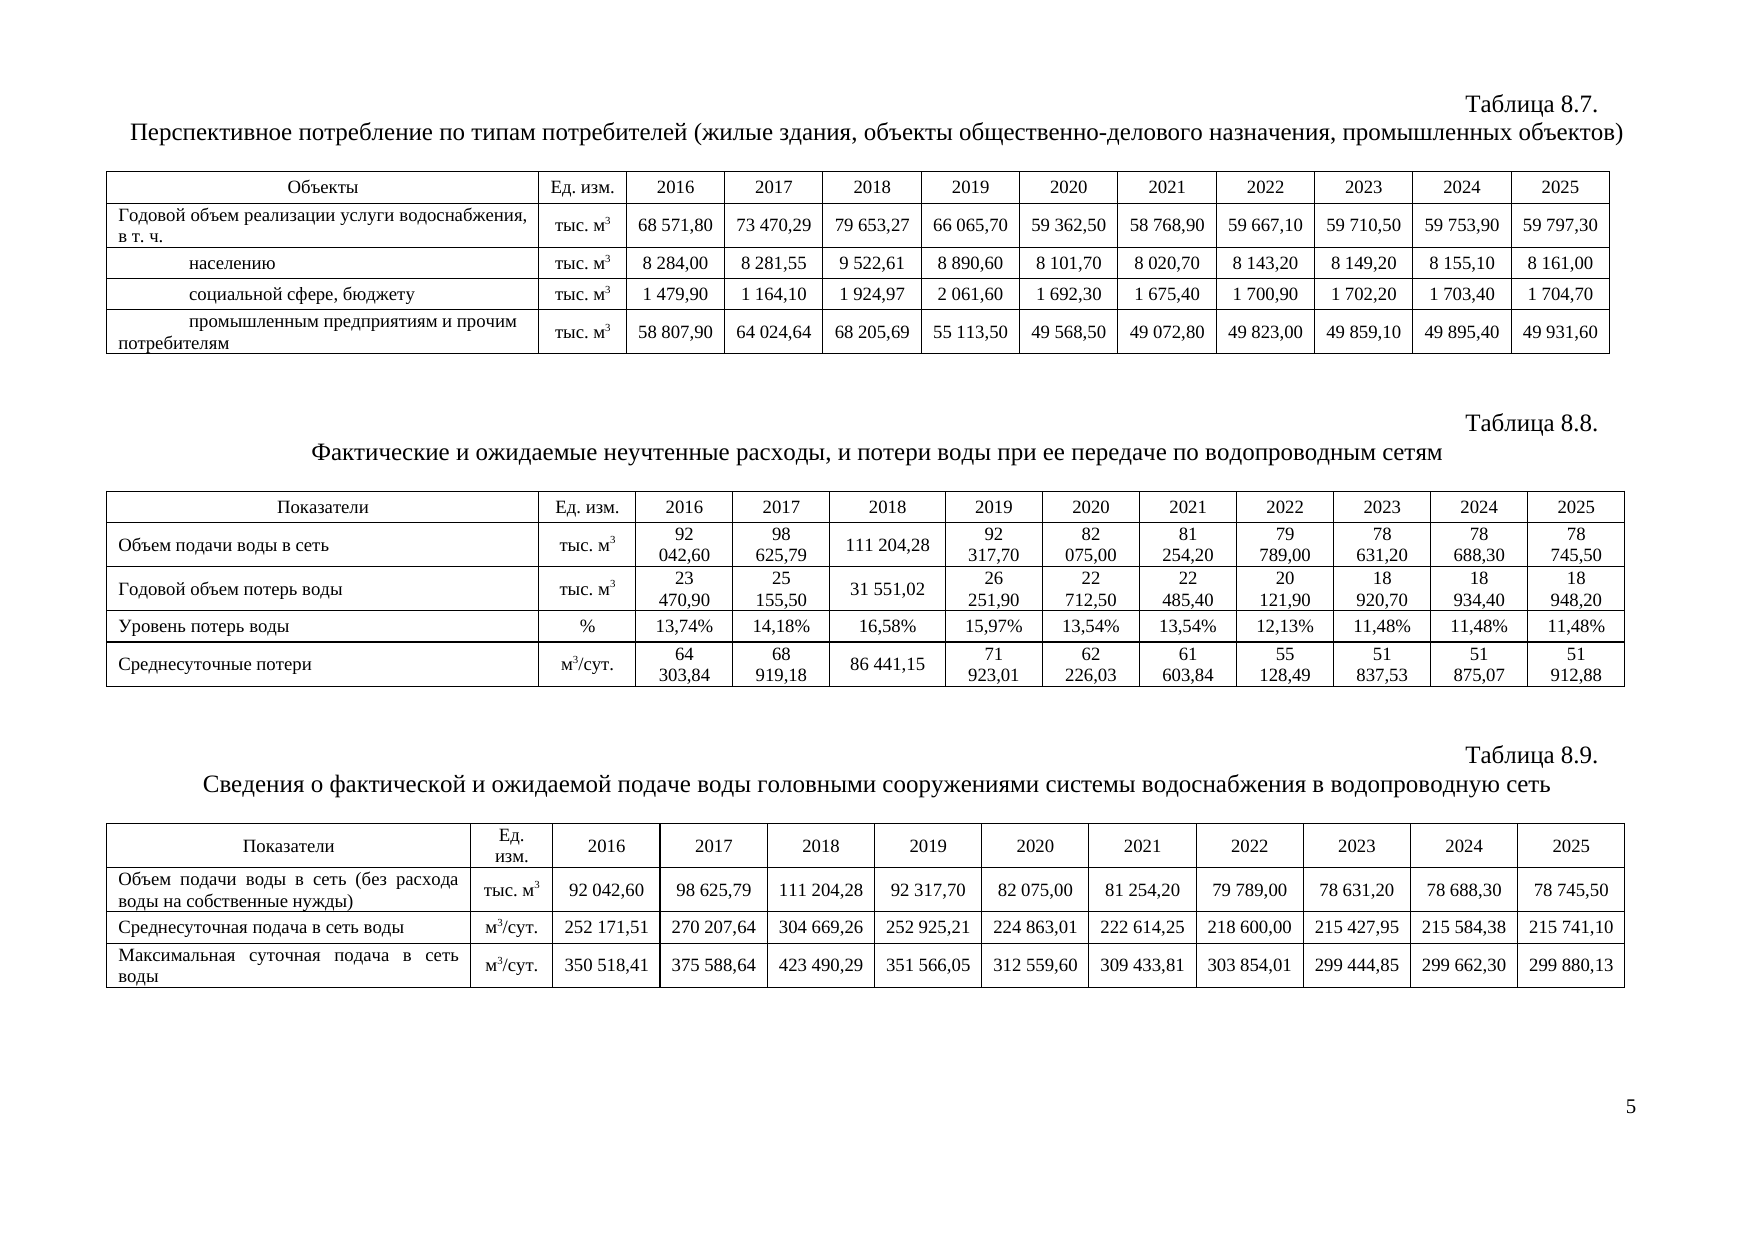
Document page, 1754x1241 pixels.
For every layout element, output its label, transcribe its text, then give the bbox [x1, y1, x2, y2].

table_header Показатели [107, 824, 470, 867]
table_cell 222 614,25 [1089, 912, 1196, 942]
table_cell 78 631,20 [1304, 868, 1410, 911]
table_header 2017 [725, 172, 822, 202]
table_cell 64 303,84 [636, 643, 732, 686]
table_cell 8 155,10 [1413, 248, 1511, 278]
table_header Ед. изм. [539, 492, 635, 522]
table_cell 79 653,27 [823, 204, 921, 247]
text Перспективное потребление по типам потребителей (жилые здания, объекты общественно-делового назначения, промышленных объектов) [118, 117, 1636, 146]
table_cell  населению [107, 248, 538, 278]
table_cell 11,48% [1431, 611, 1527, 641]
table_cell Уровень потерь воды [107, 611, 538, 641]
table_cell 98 625,79 [661, 868, 767, 911]
table_cell 1 479,90 [627, 279, 724, 309]
table_cell 20 121,90 [1237, 567, 1333, 610]
table_cell 1 924,97 [823, 279, 921, 309]
table_header 2023 [1315, 172, 1412, 202]
table_header 2016 [553, 824, 659, 867]
table_cell 51 912,88 [1528, 643, 1624, 686]
table_cell 58 768,90 [1118, 204, 1216, 247]
table_cell 18 920,70 [1334, 567, 1430, 610]
table_cell 8 101,70 [1020, 248, 1117, 278]
table_cell 375 588,64 [661, 944, 767, 987]
table_cell 25 155,50 [733, 567, 829, 610]
table_cell % [539, 611, 635, 641]
table_header 2019 [875, 824, 981, 867]
table_cell 51 837,53 [1334, 643, 1430, 686]
table_cell 49 072,80 [1118, 310, 1216, 353]
table_cell 423 490,29 [768, 944, 874, 987]
table_cell 78 631,20 [1334, 523, 1430, 566]
table_cell 98 625,79 [733, 523, 829, 566]
table_header 2016 [636, 492, 732, 522]
table_cell тыс. м3 [539, 310, 626, 353]
table_cell 13,74% [636, 611, 732, 641]
table_cell Объем подачи воды в сеть (без расхода воды на собственные нужды) [107, 868, 470, 911]
table_cell м3/сут. [471, 944, 552, 987]
table_cell 1 675,40 [1118, 279, 1216, 309]
table_cell 111 204,28 [830, 523, 945, 566]
table_header 2022 [1237, 492, 1333, 522]
table_header 2023 [1334, 492, 1430, 522]
table_cell 111 204,28 [768, 868, 874, 911]
table_cell 312 559,60 [982, 944, 1088, 987]
table_header 2017 [661, 824, 767, 867]
table_cell 62 226,03 [1043, 643, 1139, 686]
table_cell 66 065,70 [922, 204, 1019, 247]
table_cell 13,54% [1043, 611, 1139, 641]
table_cell 218 600,00 [1197, 912, 1303, 942]
table_cell 350 518,41 [553, 944, 659, 987]
table_cell 1 164,10 [725, 279, 822, 309]
table_cell 49 568,50 [1020, 310, 1117, 353]
table_cell 59 710,50 [1315, 204, 1412, 247]
table_cell Годовой объем потерь воды [107, 567, 538, 610]
table_cell 59 667,10 [1217, 204, 1314, 247]
table_cell 55 128,49 [1237, 643, 1333, 686]
table_cell 78 688,30 [1411, 868, 1517, 911]
table_cell 252 925,21 [875, 912, 981, 942]
table_cell тыс. м3 [471, 868, 552, 911]
table_cell Максимальная суточная подача в сеть воды [107, 944, 470, 987]
table_cell 8 143,20 [1217, 248, 1314, 278]
table_cell 59 753,90 [1413, 204, 1511, 247]
table_header 2025 [1528, 492, 1624, 522]
table_cell 49 859,10 [1315, 310, 1412, 353]
table_header 2020 [1043, 492, 1139, 522]
table_header 2024 [1431, 492, 1527, 522]
table_cell 18 934,40 [1431, 567, 1527, 610]
table_cell 8 020,70 [1118, 248, 1216, 278]
table_cell 68 571,80 [627, 204, 724, 247]
table_cell 303 854,01 [1197, 944, 1303, 987]
table_header 2018 [830, 492, 945, 522]
table_cell 18 948,20 [1528, 567, 1624, 610]
table_cell 8 161,00 [1512, 248, 1609, 278]
table_cell 12,13% [1237, 611, 1333, 641]
table_cell 14,18% [733, 611, 829, 641]
table_cell тыс. м3 [539, 523, 635, 566]
table_cell 11,48% [1528, 611, 1624, 641]
table_cell 270 207,64 [661, 912, 767, 942]
table_cell 299 444,85 [1304, 944, 1410, 987]
table_cell 78 745,50 [1518, 868, 1624, 911]
table_header 2024 [1411, 824, 1517, 867]
table_cell 92 317,70 [946, 523, 1042, 566]
table_cell 81 254,20 [1140, 523, 1236, 566]
table_header 2020 [982, 824, 1088, 867]
table_header 2018 [768, 824, 874, 867]
table_cell 92 317,70 [875, 868, 981, 911]
table_cell тыс. м3 [539, 567, 635, 610]
table_cell 13,54% [1140, 611, 1236, 641]
table_header 2021 [1140, 492, 1236, 522]
table_cell 92 042,60 [553, 868, 659, 911]
table_cell 82 075,00 [1043, 523, 1139, 566]
table_cell 49 895,40 [1413, 310, 1511, 353]
table_cell 79 789,00 [1237, 523, 1333, 566]
table_cell 1 703,40 [1413, 279, 1511, 309]
table_cell 15,97% [946, 611, 1042, 641]
table_header 2023 [1304, 824, 1410, 867]
table_header 2025 [1512, 172, 1609, 202]
table_header 2021 [1118, 172, 1216, 202]
table_header Ед. изм. [471, 824, 552, 867]
table_cell 16,58% [830, 611, 945, 641]
table_cell 61 603,84 [1140, 643, 1236, 686]
table_cell 252 171,51 [553, 912, 659, 942]
table_header 2018 [823, 172, 921, 202]
table_cell 11,48% [1334, 611, 1430, 641]
table_cell 1 692,30 [1020, 279, 1117, 309]
table_cell  социальной сфере, бюджету [107, 279, 538, 309]
table_cell 22 485,40 [1140, 567, 1236, 610]
table_cell 79 789,00 [1197, 868, 1303, 911]
table_cell 58 807,90 [627, 310, 724, 353]
table_cell 2 061,60 [922, 279, 1019, 309]
table_cell 55 113,50 [922, 310, 1019, 353]
table_header 2019 [922, 172, 1019, 202]
table_cell 49 823,00 [1217, 310, 1314, 353]
table_header 2021 [1089, 824, 1196, 867]
table_cell 215 741,10 [1518, 912, 1624, 942]
table_cell 51 875,07 [1431, 643, 1527, 686]
table_cell 309 433,81 [1089, 944, 1196, 987]
table_header 2016 [627, 172, 724, 202]
table_cell 64 024,64 [725, 310, 822, 353]
table_cell 59 797,30 [1512, 204, 1609, 247]
table_cell 26 251,90 [946, 567, 1042, 610]
table_cell 23 470,90 [636, 567, 732, 610]
table_cell Среднесуточные потери [107, 643, 538, 686]
table_cell м3/сут. [471, 912, 552, 942]
table_cell 8 284,00 [627, 248, 724, 278]
table_header 2017 [733, 492, 829, 522]
table_header 2019 [946, 492, 1042, 522]
table_cell 59 362,50 [1020, 204, 1117, 247]
table_cell тыс. м3 [539, 204, 626, 247]
table_cell  промышленным предприятиям и прочим потребителям [107, 310, 538, 353]
table_cell 215 584,38 [1411, 912, 1517, 942]
table_header Объекты [107, 172, 538, 202]
table_cell 71 923,01 [946, 643, 1042, 686]
table_cell 8 149,20 [1315, 248, 1412, 278]
table_cell тыс. м3 [539, 248, 626, 278]
table_header 2020 [1020, 172, 1117, 202]
table_cell 22 712,50 [1043, 567, 1139, 610]
table_cell 78 688,30 [1431, 523, 1527, 566]
table_cell Среднесуточная подача в сеть воды [107, 912, 470, 942]
table_cell тыс. м3 [539, 279, 626, 309]
table_header 2022 [1197, 824, 1303, 867]
table_cell м3/сут. [539, 643, 635, 686]
table_header Показатели [107, 492, 538, 522]
table_cell 351 566,05 [875, 944, 981, 987]
table_cell 215 427,95 [1304, 912, 1410, 942]
table_cell Годовой объем реализации услуги водоснабжения, в т. ч. [107, 204, 538, 247]
table_cell 68 205,69 [823, 310, 921, 353]
table_cell 92 042,60 [636, 523, 732, 566]
table_cell 86 441,15 [830, 643, 945, 686]
table_cell 49 931,60 [1512, 310, 1609, 353]
table_header Ед. изм. [539, 172, 626, 202]
table_cell 73 470,29 [725, 204, 822, 247]
table_cell 9 522,61 [823, 248, 921, 278]
table_header 2025 [1518, 824, 1624, 867]
table_cell 299 880,13 [1518, 944, 1624, 987]
table_cell 299 662,30 [1411, 944, 1517, 987]
table_cell 8 890,60 [922, 248, 1019, 278]
table_header 2022 [1217, 172, 1314, 202]
table_cell 68 919,18 [733, 643, 829, 686]
table_header 2024 [1413, 172, 1511, 202]
table_cell 1 702,20 [1315, 279, 1412, 309]
table_cell Объем подачи воды в сеть [107, 523, 538, 566]
table_cell 78 745,50 [1528, 523, 1624, 566]
text Сведения о фактической и ожидаемой подаче воды головными сооружениями системы водоснабжения в водопроводную сеть [118, 769, 1636, 798]
table_cell 1 700,90 [1217, 279, 1314, 309]
table_cell 82 075,00 [982, 868, 1088, 911]
table_cell 81 254,20 [1089, 868, 1196, 911]
table_cell 8 281,55 [725, 248, 822, 278]
table_cell 304 669,26 [768, 912, 874, 942]
table_cell 31 551,02 [830, 567, 945, 610]
table_cell 224 863,01 [982, 912, 1088, 942]
table_cell 1 704,70 [1512, 279, 1609, 309]
text Фактические и ожидаемые неучтенные расходы, и потери воды при ее передаче по водопроводным сетям [118, 437, 1636, 466]
